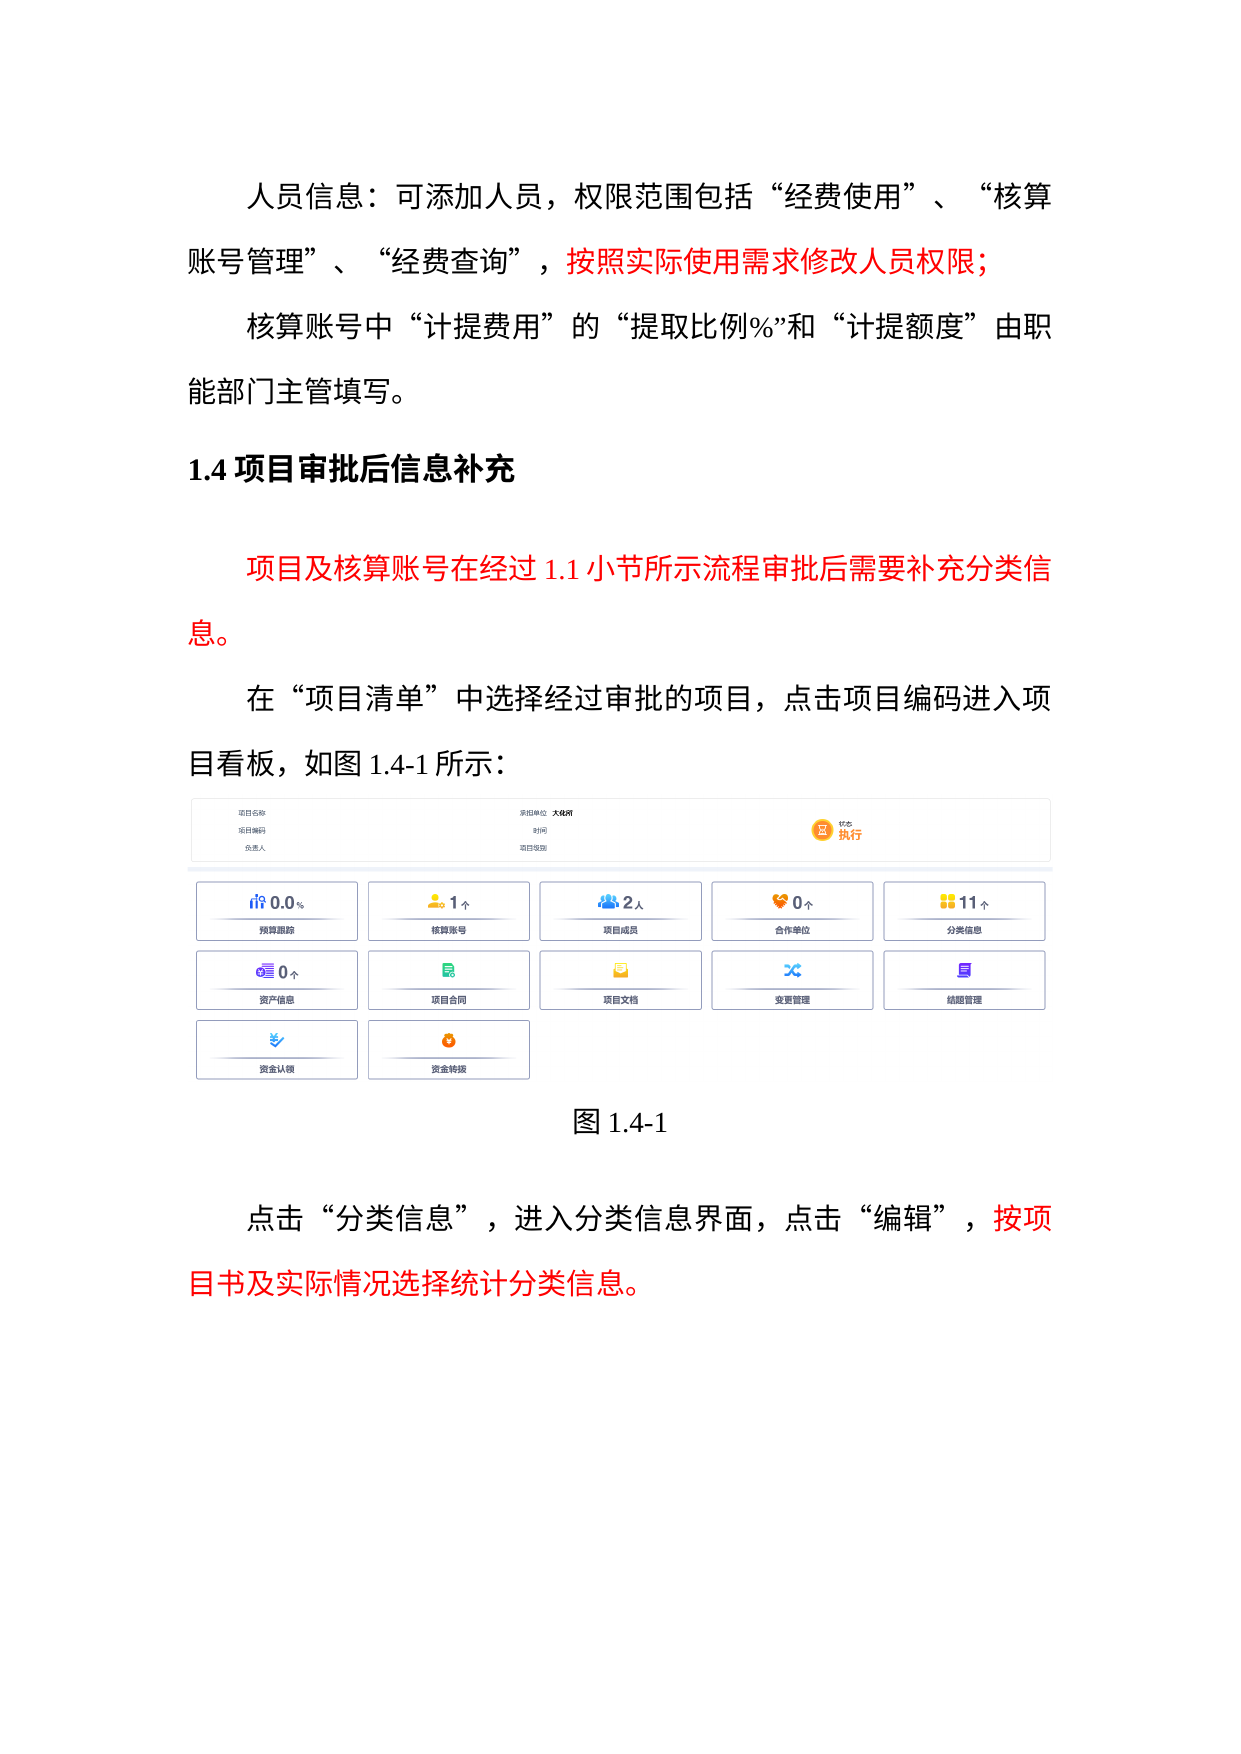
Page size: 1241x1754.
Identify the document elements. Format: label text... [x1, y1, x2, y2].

text 图1.4-1 [187, 1087, 1053, 1152]
text 点击“分类信息”，进入分类信息界面，点击“编辑”，按项目书及实际情况选择统计分类信息。 [187, 1184, 1053, 1314]
text 核算账号中“计提费用”的“提取比例%”和“计提额度”由职能部门主管填写。 [187, 292, 1053, 422]
subtitle 1.4 项目审批后信息补充 [187, 434, 1053, 499]
text 在“项目清单”中选择经过审批的项目，点击项目编码进入项目看板，如图1.4-1所示： [187, 664, 1053, 794]
text 人员信息：可添加人员，权限范围包括“经费使用”、“核算账号管理”、“经费查询”，按照实际使用需求修改人员权限； [187, 162, 1053, 292]
picture [187, 794, 1053, 1082]
text 项目及核算账号在经过1.1小节所示流程审批后需要补充分类信息。 [187, 534, 1053, 664]
